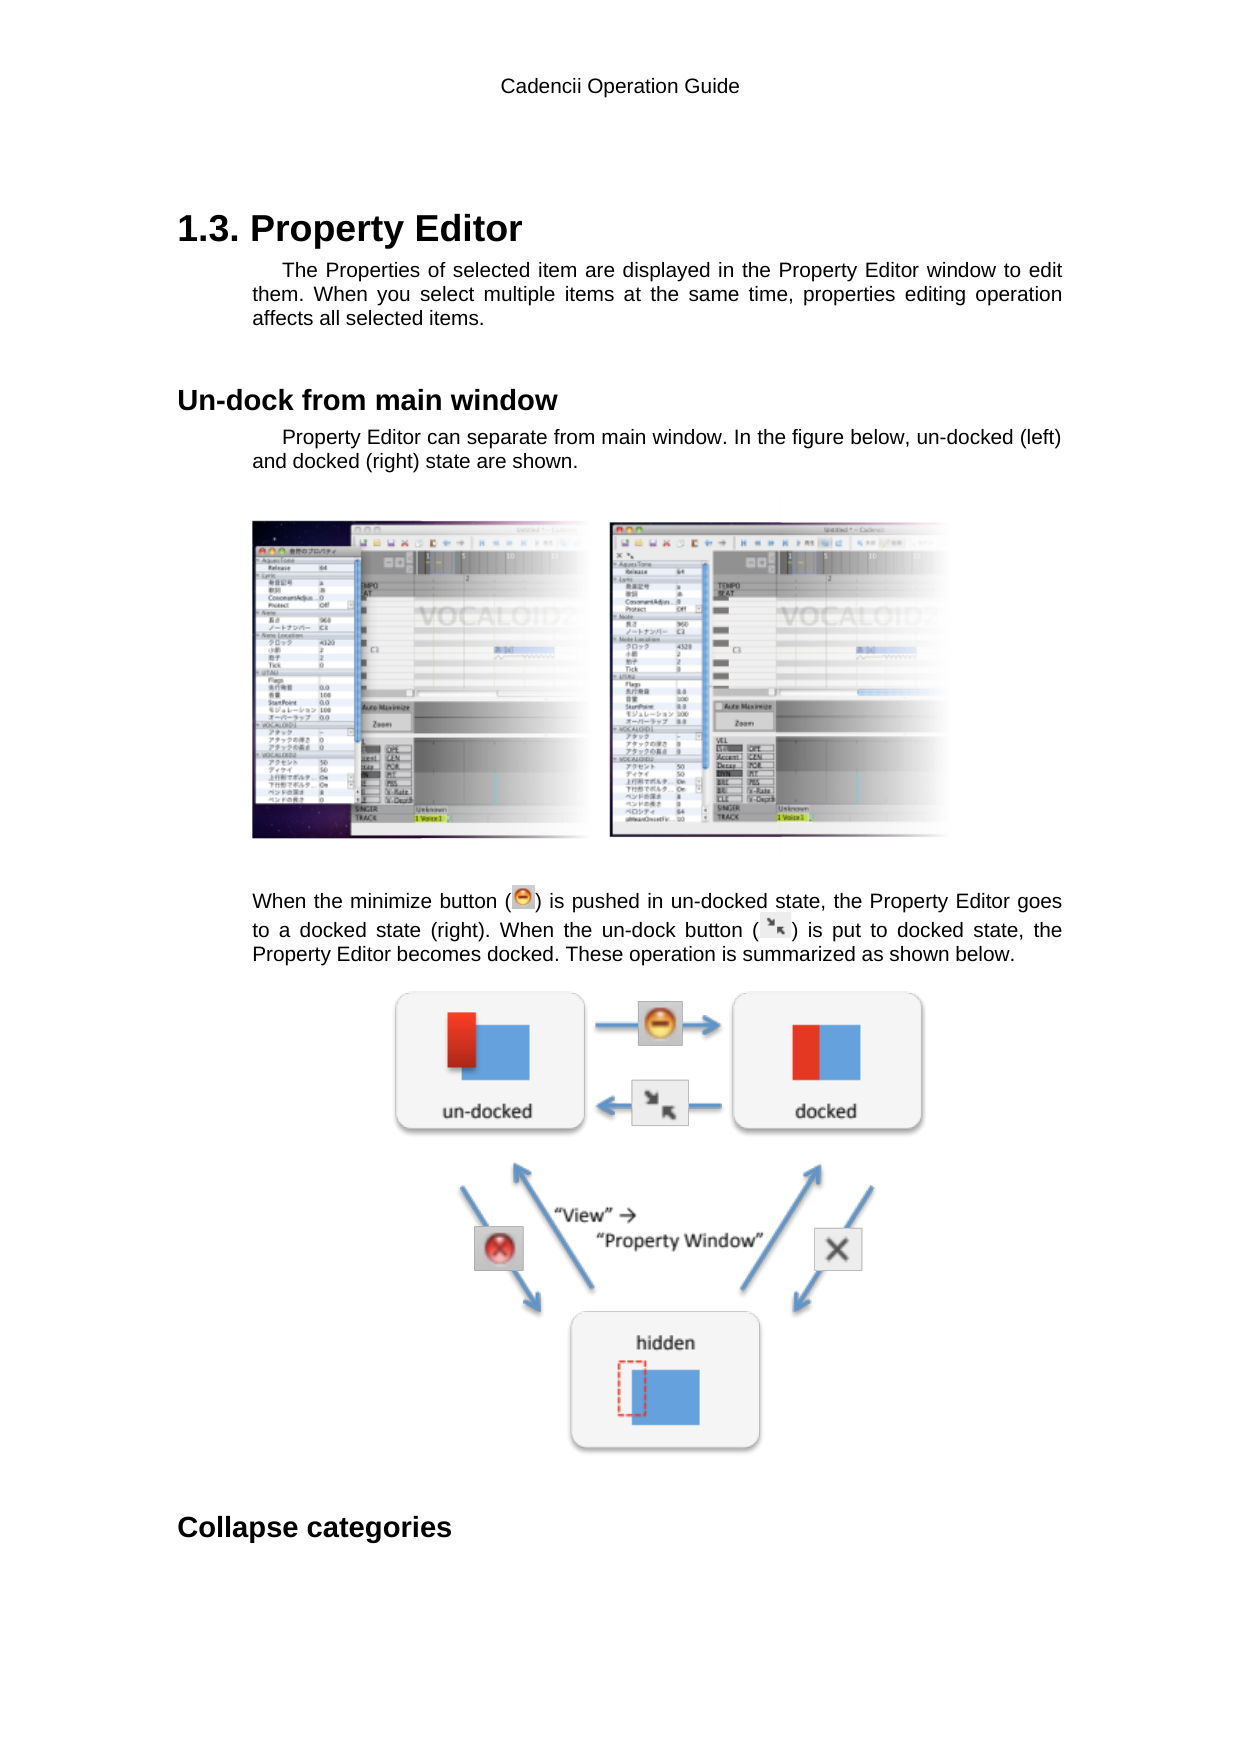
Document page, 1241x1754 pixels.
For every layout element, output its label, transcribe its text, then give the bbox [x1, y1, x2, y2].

subtitle 1.3. Property Editor [177, 207, 1063, 250]
text When the minimize button () is pushed in un-docked state, the Property Editor goes to a docked state (right). When the un-dock button () is put to docked state, the Property Editor becomes docked. These operation is summarized as shown below. [252, 885, 1063, 966]
text Property Editor can separate from main window. In the figure below, un-docked (left) and docked (right) state are shown. [252, 425, 1063, 473]
picture [760, 912, 792, 938]
picture [512, 885, 535, 909]
subtitle Collapse categories [177, 1510, 1042, 1543]
subtitle Un-dock from main window [177, 383, 1042, 417]
text The Properties of selected item are displayed in the Property Editor window to edit them. When you select multiple items at the same time, properties editing operation affects all selected items. [252, 258, 1063, 330]
